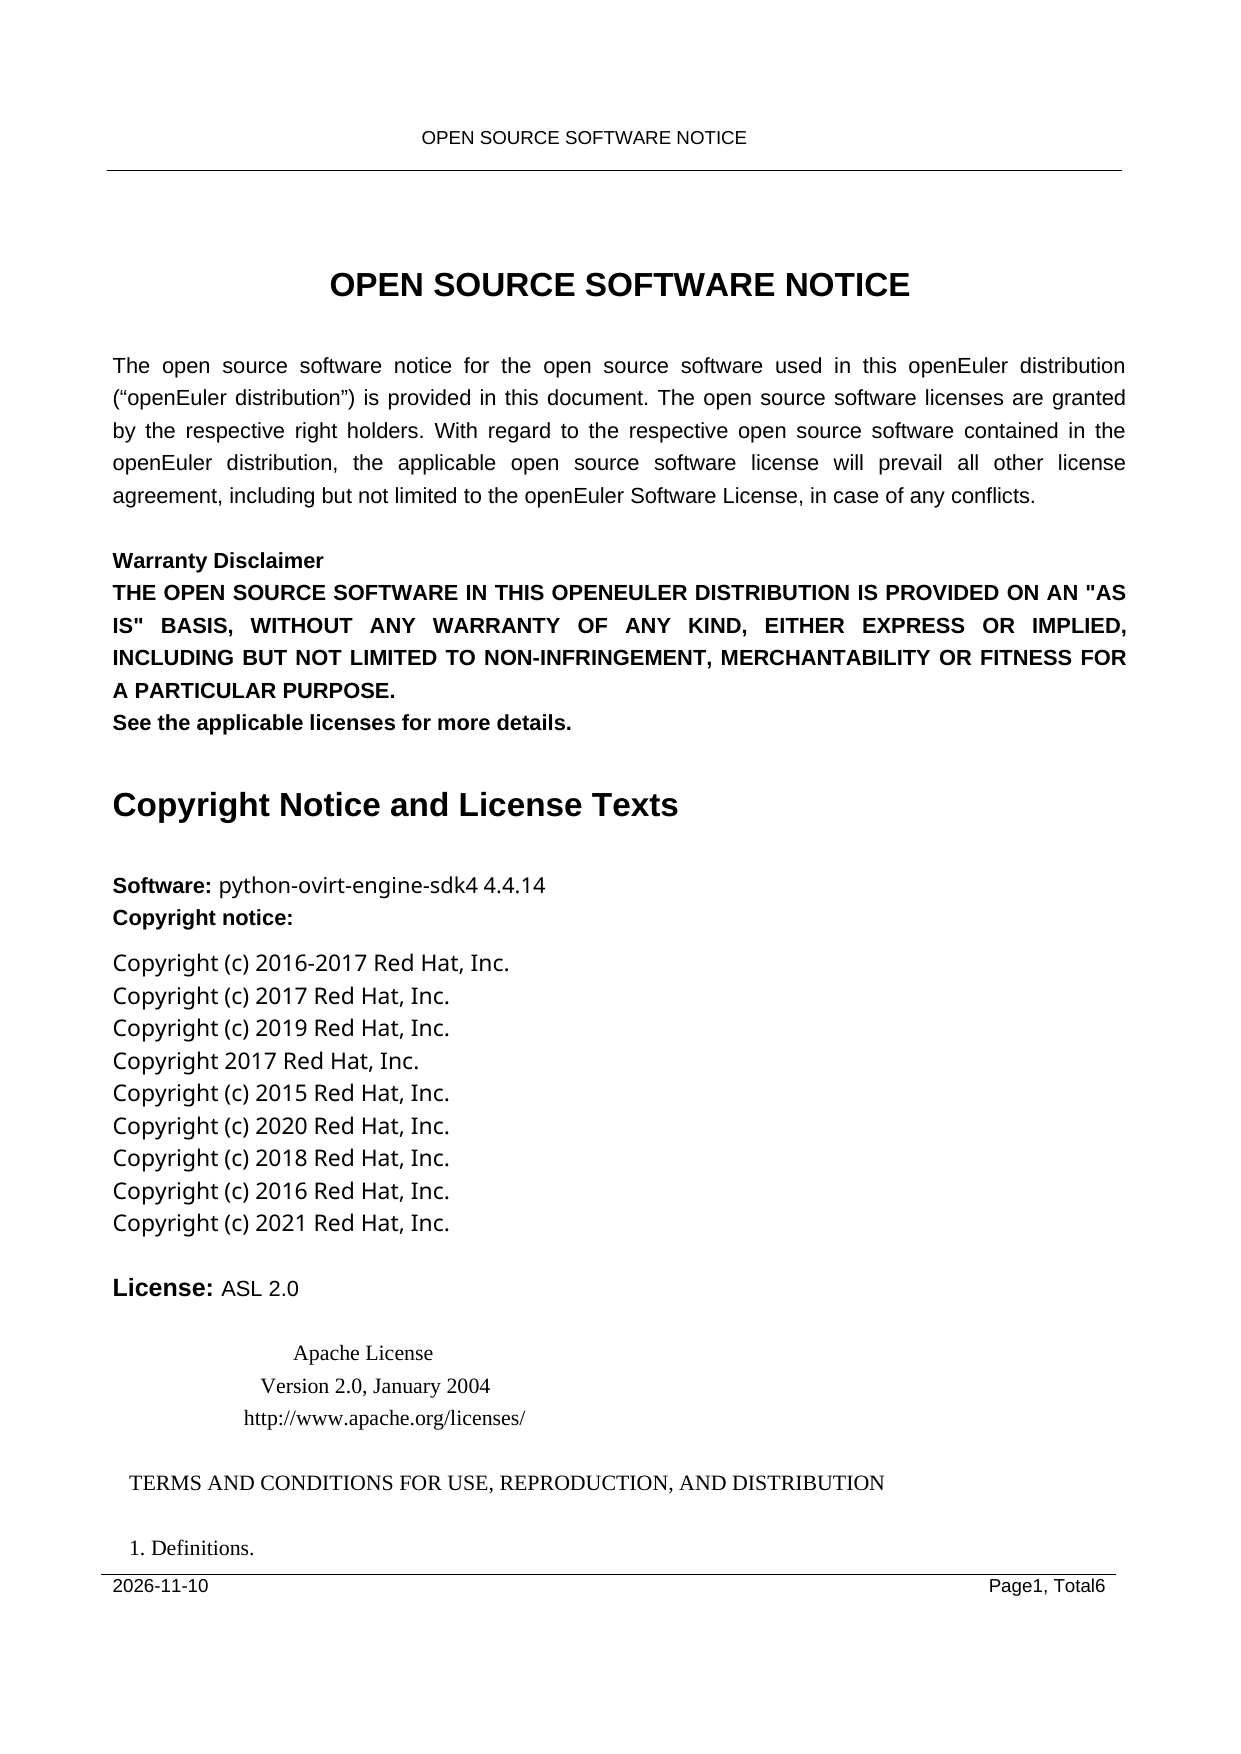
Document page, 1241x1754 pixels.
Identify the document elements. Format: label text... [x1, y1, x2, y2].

text THE OPEN SOURCE SOFTWARE IN THIS OPENEULER DISTRIBUTION IS PROVIDED ON AN "AS IS" BASIS, WITHOUT ANY WARRANTY OF ANY KIND, EITHER EXPRESS OR IMPLIED, INCLUDING BUT NOT LIMITED TO NON-INFRINGEMENT, MERCHANTABILITY OR FITNESS FOR A PARTICULAR PURPOSE. See the applicable licenses for more details. [112, 576, 1128, 739]
text Warranty Disclaimer [112, 544, 1128, 576]
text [112, 1304, 1128, 1564]
text Copyright Notice and License Texts [112, 771, 1128, 836]
text OPEN SOURCE SOFTWARE NOTICE [112, 251, 1128, 316]
text Copyright (c) 2016-2017 Red Hat, Inc. Copyright (c) 2017 Red Hat, Inc. Copyright (c) 2019 Red Hat, Inc. Copyright 2017 Red Hat, Inc. Copyright (c) 2015 Red Hat, Inc. Copyright (c) 2020 Red Hat, Inc. Copyright (c) 2018 Red Hat, Inc. Copyright (c) 2016 Red Hat, Inc. Copyright (c) 2021 Red Hat, Inc. [112, 947, 1128, 1272]
text The open source software notice for the open source software used in this openEuler distribution (“openEuler distribution”) is provided in this document. The open source software licenses are granted by the respective right holders. With regard to the respective open source software contained in the openEuler distribution, the applicable open source software license will prevail all other license agreement, including but not limited to the openEuler Software License, in case of any conflicts. [112, 349, 1128, 511]
title Software: python-ovirt-engine-sdk4 4.4.14 [112, 869, 1128, 901]
text License: ASL 2.0 [112, 1272, 1128, 1304]
text Copyright notice: [112, 901, 1128, 934]
